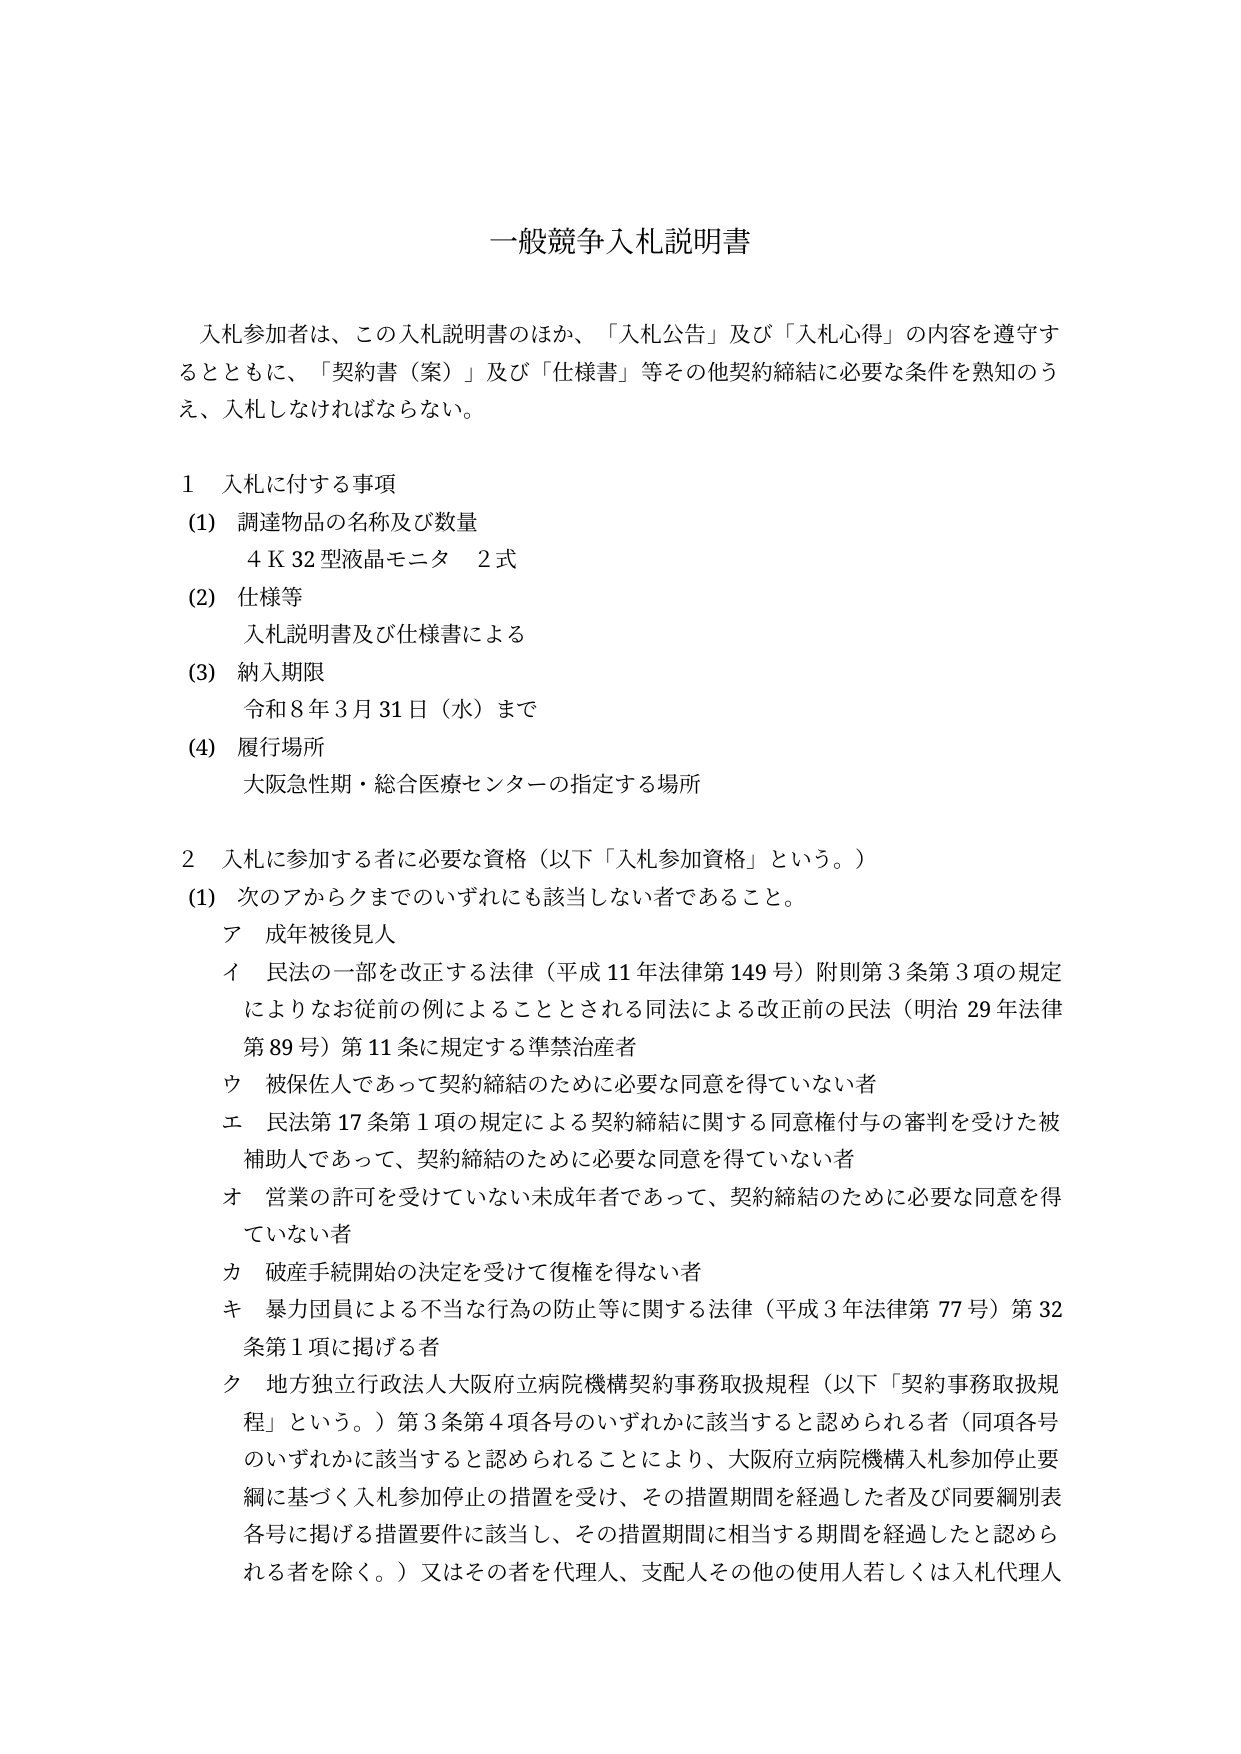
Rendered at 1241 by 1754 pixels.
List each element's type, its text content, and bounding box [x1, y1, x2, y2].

text (1) 調達物品の名称及び数量 [177, 502, 1063, 539]
text ４Ｋ32型液晶モニタ ２式 [177, 539, 1063, 577]
text 大阪急性期・総合医療センターの指定する場所 [177, 764, 1063, 802]
text 入札参加者は、この入札説明書のほか、「入札公告」及び「入札心得」の内容を遵守するとともに、「契約書（案）」及び「仕様書」等その他契約締結に必要な条件を熟知のうえ、入札しなければならない。 [177, 314, 1063, 427]
text (2) 仕様等 [177, 577, 1063, 614]
text キ 暴力団員による不当な行為の防止等に関する法律（平成３年法律第77号）第32条第１項に掲げる者 [221, 1289, 1063, 1364]
text イ 民法の一部を改正する法律（平成11年法律第149号）附則第３条第３項の規定によりなお従前の例によることとされる同法による改正前の民法（明治29年法律第89号）第11条に規定する準禁治産者 [221, 952, 1063, 1064]
text １ 入札に付する事項 [177, 464, 1063, 502]
text 一般競争入札説明書 [177, 202, 1063, 277]
text (4) 履行場所 [177, 727, 1063, 764]
text (1) 次のアからクまでのいずれにも該当しない者であること。 [177, 877, 1063, 914]
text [221, 1364, 1063, 1589]
text ウ 被保佐人であって契約締結のために必要な同意を得ていない者 [177, 1064, 1063, 1102]
text カ 破産手続開始の決定を受けて復権を得ない者 [177, 1252, 1063, 1289]
text 入札説明書及び仕様書による [177, 614, 1063, 652]
text オ 営業の許可を受けていない未成年者であって、契約締結のために必要な同意を得ていない者 [221, 1177, 1063, 1252]
text エ 民法第17条第１項の規定による契約締結に関する同意権付与の審判を受けた被補助人であって、契約締結のために必要な同意を得ていない者 [221, 1102, 1063, 1177]
text ア 成年被後見人 [177, 914, 1063, 952]
text 令和８年３月31日（水）まで [177, 689, 1063, 727]
text ２ 入札に参加する者に必要な資格（以下「入札参加資格」という。） [177, 839, 1063, 877]
text (3) 納入期限 [177, 652, 1063, 689]
